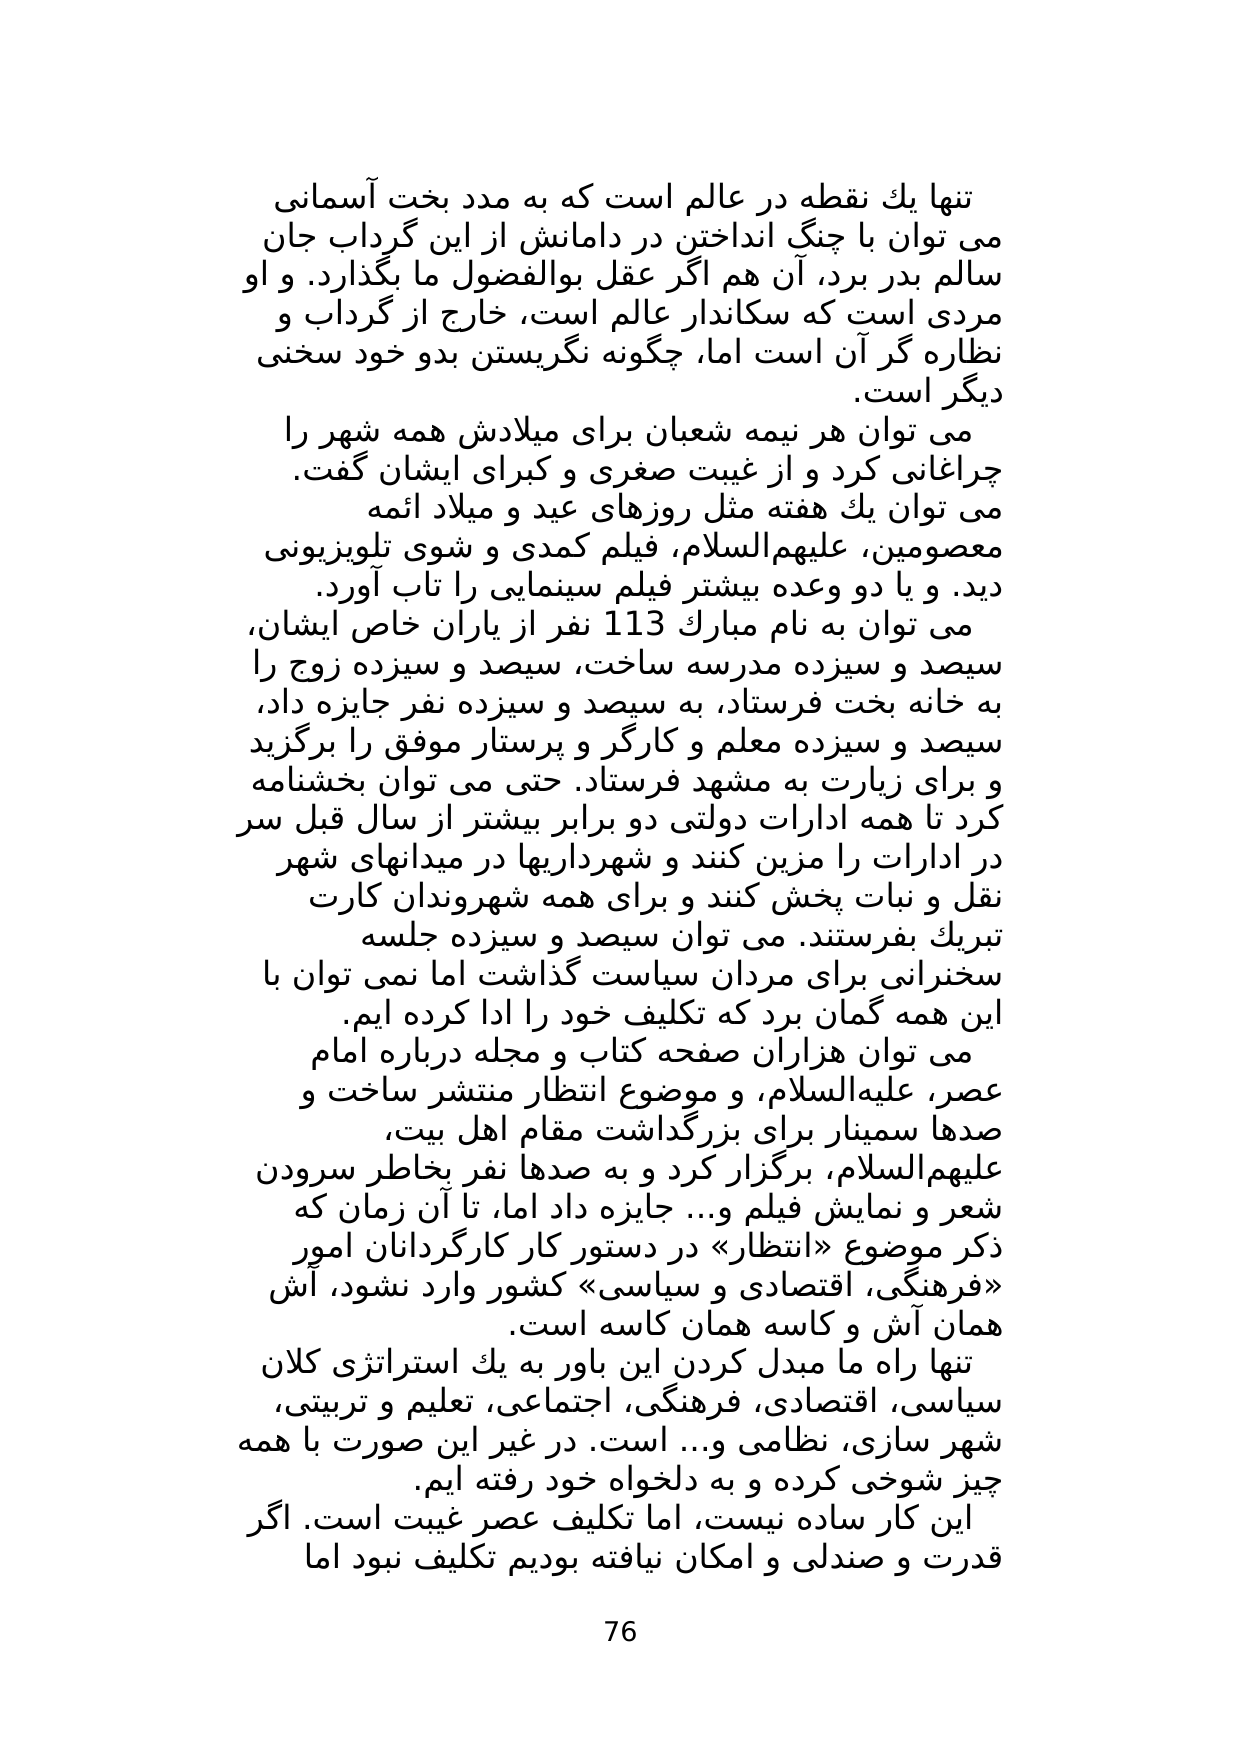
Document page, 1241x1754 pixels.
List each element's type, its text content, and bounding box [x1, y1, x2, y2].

text مى توان هزاران صفحه كتاب و مجله درباره امام عصر، عليه‌السلام، و موضوع انتظار منتشر ساخت و صدها سمينار براى بزرگداشت مقام اهل بيت، عليهم‌السلام، برگزار كرد و به صدها نفر بخاطر سرودن شعر و نمايش فيلم و... جايزه داد اما، تا آن زمان كه ذكر موضوع «انتظار» در دستور كار كارگردانان امور «فرهنگى، اقتصادى و سياسى» كشور وارد نشود، آش همان آش و كاسه همان كاسه است. [236, 1032, 1004, 1343]
text تنها راه ما مبدل كردن اين باور به يك استراتژى كلان سياسى، اقتصادى، فرهنگى، اجتماعى، تعليم و تربيتى، شهر سازى، نظامى و... است. در غير اين صورت با همه چيز شوخى كرده و به دلخواه خود رفته ايم. [236, 1343, 1004, 1498]
text مى توان به نام مبارك 113 نفر از ياران خاص ايشان، سيصد و سيزده مدرسه ساخت، سيصد و سيزده زوج را به خانه بخت فرستاد، به سيصد و سيزده نفر جايزه داد، سيصد و سيزده معلم و كارگر و پرستار موفق را برگزيد و براى زيارت به مشهد فرستاد. حتى مى توان بخشنامه كرد تا همه ادارات دولتى دو برابر بيشتر از سال قبل سر در ادارات را مزين كنند و شهرداريها در ميدانهاى شهر نقل و نبات پخش كنند و براى همه شهروندان كارت تبريك بفرستند. مى توان سيصد و سيزده جلسه سخنرانى براى مردان سياست گذاشت اما نمى توان با اين همه گمان برد كه تكليف خود را ادا كرده ايم. [236, 604, 1004, 1032]
text مى توان هر نيمه شعبان براى ميلادش همه شهر را چراغانى كرد و از غيبت صغرى و كبراى ايشان گفت. مى توان يك هفته مثل روزهاى عيد و ميلاد ائمه معصومين، عليهم‌السلام، فيلم كمدى و شوى تلويزيونى ديد. و يا دو وعده بيشتر فيلم سينمايى را تاب آورد. [236, 410, 1004, 604]
text تنها يك نقطه در عالم است كه به مدد بخت آسمانى مى توان با چنگ انداختن در دامانش از اين گرداب جان سالم بدر برد، آن هم اگر عقل بوالفضول ما بگذارد. و او مردى است كه سكاندار عالم است، خارج از گرداب و نظاره گر آن است اما، چگونه نگريستن بدو خود سخنى ديگر است. [236, 177, 1004, 410]
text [236, 1498, 1004, 1576]
